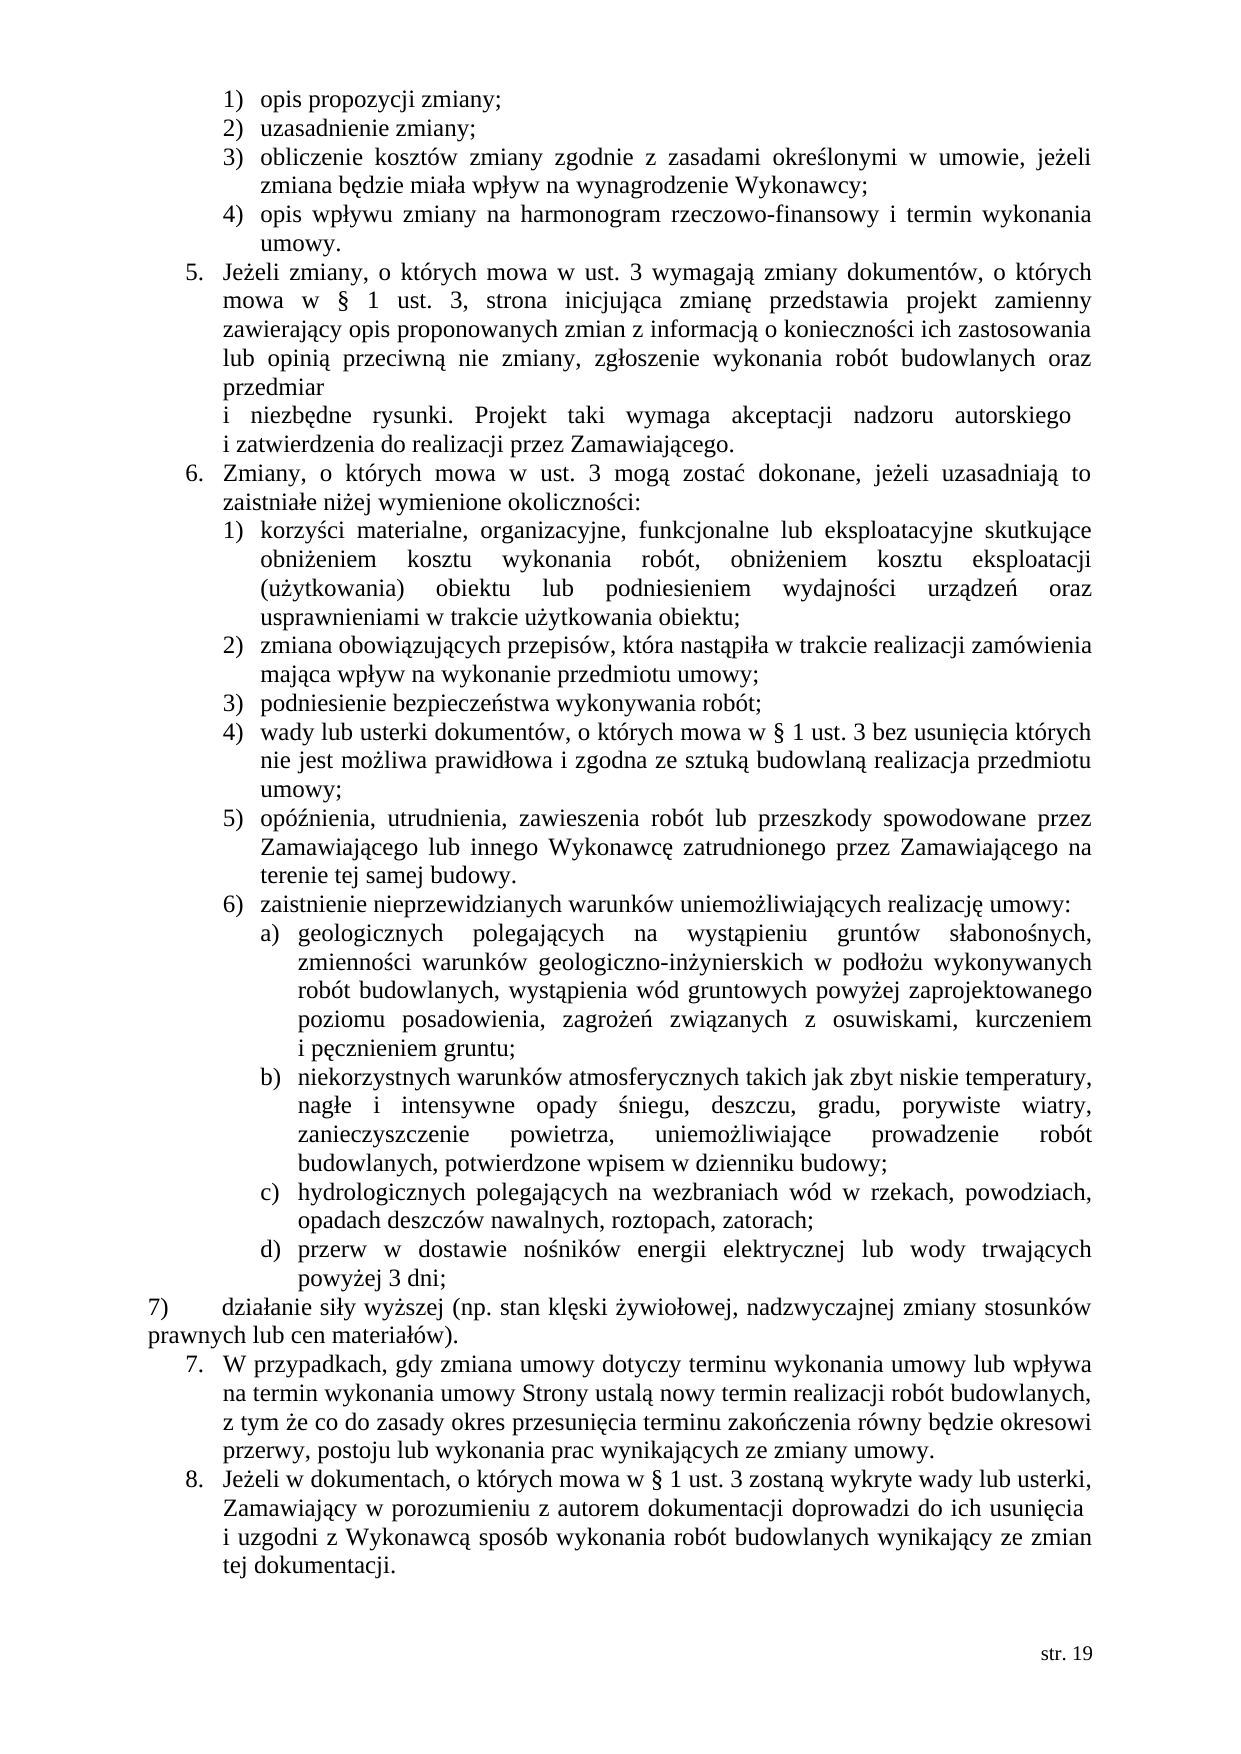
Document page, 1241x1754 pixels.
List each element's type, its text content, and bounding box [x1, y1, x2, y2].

list W przypadkach, gdy zmiana umowy dotyczy terminu wykonania umowy lub wpływa na termin wykonania umowy Strony ustalą nowy termin realizacji robót budowlanych, z tym że co do zasady okres przesunięcia terminu zakończenia równy będzie okresowi przerwy, postoju lub wykonania prac wynikających ze zmiany umowy. [185, 1349, 1092, 1464]
list przerw w dostawie nośników energii elektrycznej lub wody trwających powyżej 3 dni; [260, 1234, 1092, 1292]
list hydrologicznych polegających na wezbraniach wód w rzekach, powodziach, opadach deszczów nawalnych, roztopach, zatorach; [260, 1177, 1092, 1234]
list zmiana obowiązujących przepisów, która nastąpiła w trakcie realizacji zamówienia mająca wpływ na wykonanie przedmiotu umowy; [223, 630, 1092, 688]
list uzasadnienie zmiany; [223, 113, 1092, 142]
list obliczenie kosztów zmiany zgodnie z zasadami określonymi w umowie, jeżeli zmiana będzie miała wpływ na wynagrodzenie Wykonawcy; [223, 142, 1092, 199]
list Jeżeli w dokumentach, o których mowa w § 1 ust. 3 zostaną wykryte wady lub usterki, Zamawiający w porozumieniu z autorem dokumentacji doprowadzi do ich usunięcia i uzgodni z Wykonawcą sposób wykonania robót budowlanych wynikający ze zmian tej dokumentacji. [185, 1464, 1092, 1579]
list zaistnienie nieprzewidzianych warunków uniemożliwiających realizację umowy: [223, 889, 1092, 918]
list korzyści materialne, organizacyjne, funkcjonalne lub eksploatacyjne skutkujące obniżeniem kosztu wykonania robót, obniżeniem kosztu eksploatacji (użytkowania) obiektu lub podniesieniem wydajności urządzeń oraz usprawnieniami w trakcie użytkowania obiektu; [223, 515, 1092, 630]
list Zmiany, o których mowa w ust. 3 mogą zostać dokonane, jeżeli uzasadniają to zaistniałe niżej wymienione okoliczności: [185, 458, 1092, 515]
list opis wpływu zmiany na harmonogram rzeczowo-finansowy i termin wykonania umowy. [223, 199, 1092, 257]
list wady lub usterki dokumentów, o których mowa w § 1 ust. 3 bez usunięcia których nie jest możliwa prawidłowa i zgodna ze sztuką budowlaną realizacja przedmiotu umowy; [223, 717, 1092, 803]
list geologicznych polegających na wystąpieniu gruntów słabonośnych, zmienności warunków geologiczno-inżynierskich w podłożu wykonywanych robót budowlanych, wystąpienia wód gruntowych powyżej zaprojektowanego poziomu posadowienia, zagrożeń związanych z osuwiskami, kurczeniem i pęcznieniem gruntu; [260, 918, 1092, 1062]
list działanie siły wyższej (np. stan klęski żywiołowej, nadzwyczajnej zmiany stosunków prawnych lub cen materiałów). [148, 1292, 1092, 1349]
list opis propozycji zmiany; [223, 84, 1092, 113]
list opóźnienia, utrudnienia, zawieszenia robót lub przeszkody spowodowane przez Zamawiającego lub innego Wykonawcę zatrudnionego przez Zamawiającego na terenie tej samej budowy. [223, 803, 1092, 889]
list podniesienie bezpieczeństwa wykonywania robót; [223, 688, 1092, 717]
list Jeżeli zmiany, o których mowa w ust. 3 wymagają zmiany dokumentów, o których mowa w § 1 ust. 3, strona inicjująca zmianę przedstawia projekt zamienny zawierający opis proponowanych zmian z informacją o konieczności ich zastosowania lub opinią przeciwną nie zmiany, zgłoszenie wykonania robót budowlanych oraz przedmiar i niezbędne rysunki. Projekt taki wymaga akceptacji nadzoru autorskiego i zatwierdzenia do realizacji przez Zamawiającego. [185, 257, 1092, 458]
list niekorzystnych warunków atmosferycznych takich jak zbyt niskie temperatury, nagłe i intensywne opady śniegu, deszczu, gradu, porywiste wiatry, zanieczyszczenie powietrza, uniemożliwiające prowadzenie robót budowlanych, potwierdzone wpisem w dzienniku budowy; [260, 1062, 1092, 1177]
